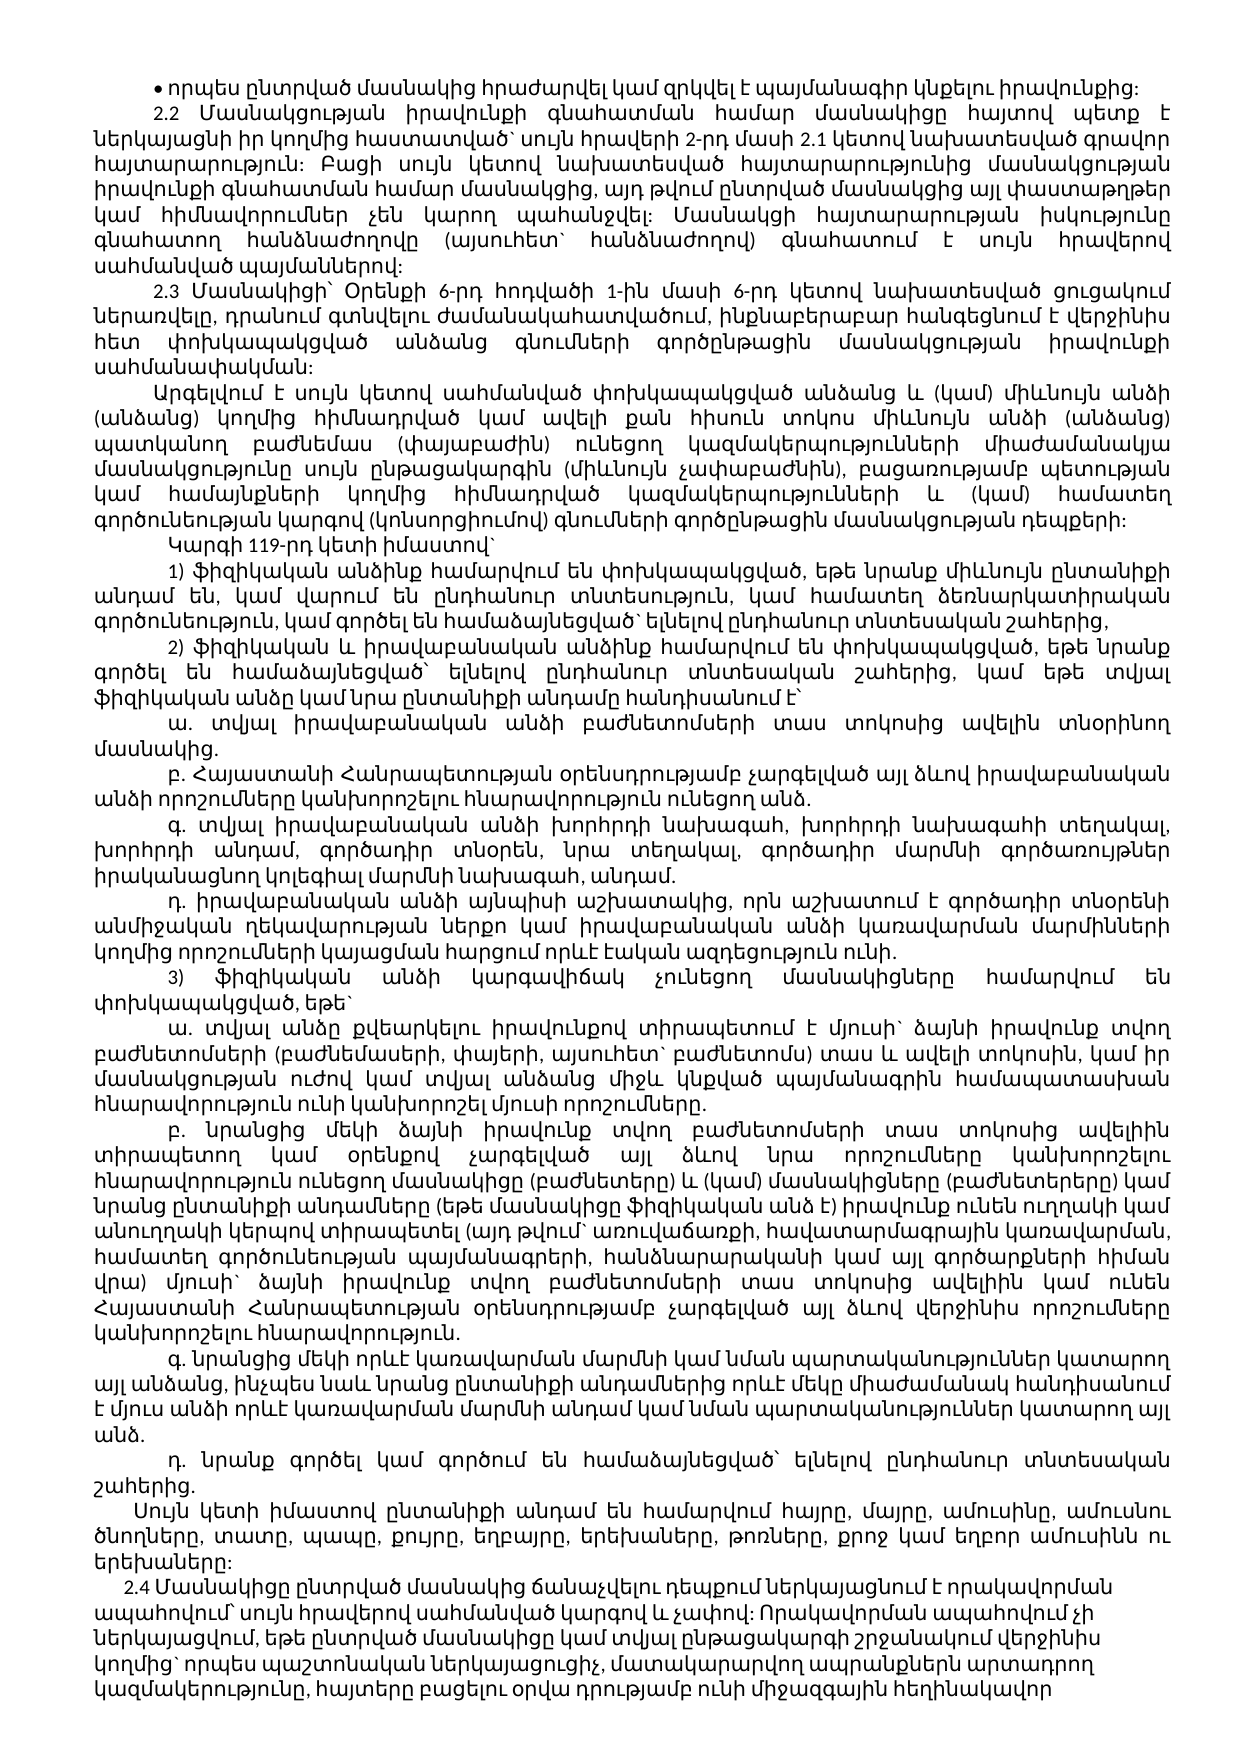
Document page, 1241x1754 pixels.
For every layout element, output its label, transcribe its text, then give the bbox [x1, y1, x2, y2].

text 3) ֆիզիկական անձի կարգավիճակ չունեցող մասնակիցները համարվում են փոխկապակցված, եթե` [94, 964, 1171, 1015]
text բ. Հայաստանի Հանրապետության օրենսդրությամբ չարգելված այլ ձևով իրավաբանական անձի որոշումները կանխորոշելու հնարավորություն ունեցող անձ. [94, 761, 1171, 812]
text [94, 1574, 1171, 1702]
text 1) ֆիզիկական անձինք համարվում են փոխկապակցված, եթե նրանք միևնույն ընտանիքի անդամ են, կամ վարում են ընդհանուր տնտեսություն, կամ համատեղ ձեռնարկատիրական գործունեություն, կամ գործել են համաձայնեցված` ելնելով ընդհանուր տնտեսական շահերից, [94, 558, 1171, 634]
text Կարգի 119-րդ կետի իմաստով` [94, 532, 1171, 558]
text գ. տվյալ իրավաբանական անձի խորհրդի նախագահ, խորհրդի նախագահի տեղակալ, խորհրդի անդամ, գործադիր տնօրեն, նրա տեղակալ, գործադիր մարմնի գործառույթներ իրականացնող կոլեգիալ մարմնի նախագահ, անդամ. [94, 812, 1171, 888]
text • որպես ընտրված մասնակից հրաժարվել կամ զրկվել է պայմանագիր կնքելու իրավունքից: [94, 75, 1171, 100]
text Սույն կետի իմաստով ընտանիքի անդամ են համարվում հայրը, մայրը, ամուսինը, ամուսնու ծնողները, տատը, պապը, քույրը, եղբայրը, երեխաները, թոռները, քրոջ կամ եղբոր ամուսինն ու երեխաները: [94, 1498, 1171, 1574]
text ա. տվյալ անձը քվեարկելու իրավունքով տիրապետում է մյուսի` ձայնի իրավունք տվող բաժնետոմսերի (բաժնեմասերի, փայերի, այսուհետ` բաժնետոմս) տաս և ավելի տոկոսին, կամ իր մասնակցության ուժով կամ տվյալ անձանց միջև կնքված պայմանագրին համապատասխան հնարավորություն ունի կանխորոշել մյուսի որոշումները. [94, 1015, 1171, 1117]
text դ. նրանք գործել կամ գործում են համաձայնեցված՝ ելնելով ընդհանուր տնտեսական շահերից. [94, 1447, 1171, 1498]
text ա. տվյալ իրավաբանական անձի բաժնետոմսերի տաս տոկոսից ավելին տնօրինող մասնակից. [94, 710, 1171, 761]
text դ. իրավաբանական անձի այնպիսի աշխատակից, որն աշխատում է գործադիր տնօրենի անմիջական ղեկավարության ներքո կամ իրավաբանական անձի կառավարման մարմինների կողմից որոշումների կայացման հարցում որևէ էական ազդեցություն ունի. [94, 888, 1171, 964]
text Արգելվում է սույն կետով սահմանված փոխկապակցված անձանց և (կամ) միևնույն անձի (անձանց) կողմից հիմնադրված կամ ավելի քան հիսուն տոկոս միևնույն անձի (անձանց) պատկանող բաժնեմաս (փայաբաժին) ունեցող կազմակերպությունների միաժամանակյա մասնակցությունը սույն ընթացակարգին (միևնույն չափաբաժնին), բացառությամբ պետության կամ համայնքների կողմից հիմնադրված կազմակերպությունների և (կամ) համատեղ գործունեության կարգով (կոնսորցիումով) գնումների գործընթացին մասնակցության դեպքերի: [94, 380, 1171, 532]
text 2.2 Մասնակցության իրավունքի գնահատման համար մասնակիցը հայտով պետք է ներկայացնի իր կողմից հաստատված` սույն հրավերի 2-րդ մասի 2.1 կետով նախատեսված գրավոր հայտարարություն: Բացի սույն կետով նախատեսված հայտարարությունից մասնակցության իրավունքի գնահատման համար մասնակցից, այդ թվում ընտրված մասնակցից այլ փաստաթղթեր կամ հիմնավորումներ չեն կարող պահանջվել: Մասնակցի հայտարարության իսկությունը գնահատող հանձնաժողովը (այսուհետ` հանձնաժողով) գնահատում է սույն հրավերով սահմանված պայմաններով: [94, 100, 1171, 278]
text 2) ֆիզիկական և իրավաբանական անձինք համարվում են փոխկապակցված, եթե նրանք գործել են համաձայնեցված՝ ելնելով ընդհանուր տնտեսական շահերից, կամ եթե տվյալ ֆիզիկական անձը կամ նրա ընտանիքի անդամը հանդիսանում է՝ [94, 634, 1171, 710]
text 2.3 Մասնակիցի՝ Օրենքի 6-րդ հոդվածի 1-ին մասի 6-րդ կետով նախատեսված ցուցակում ներառվելը, դրանում գտնվելու ժամանակահատվածում, ինքնաբերաբար հանգեցնում է վերջինիս հետ փոխկապակցված անձանց գնումների գործընթացին մասնակցության իրավունքի սահմանափակման: [94, 278, 1171, 380]
text գ. նրանցից մեկի որևէ կառավարման մարմնի կամ նման պարտականություններ կատարող այլ անձանց, ինչպես նաև նրանց ընտանիքի անդամներից որևէ մեկը միաժամանակ հանդիսանում է մյուս անձի որևէ կառավարման մարմնի անդամ կամ նման պարտականություններ կատարող այլ անձ. [94, 1346, 1171, 1447]
text բ. նրանցից մեկի ձայնի իրավունք տվող բաժնետոմսերի տաս տոկոսից ավելիին տիրապետող կամ օրենքով չարգելված այլ ձևով նրա որոշումները կանխորոշելու հնարավորություն ունեցող մասնակիցը (բաժնետերը) և (կամ) մասնակիցները (բաժնետերերը) կամ նրանց ընտանիքի անդամները (եթե մասնակիցը ֆիզիկական անձ է) իրավունք ունեն ուղղակի կամ անուղղակի կերպով տիրապետել (այդ թվում` առուվաճառքի, հավատարմագրային կառավարման, համատեղ գործունեության պայմանագրերի, հանձնարարականի կամ այլ գործարքների հիման վրա) մյուսի` ձայնի իրավունք տվող բաժնետոմսերի տաս տոկոսից ավելիին կամ ունեն Հայաստանի Հանրապետության օրենսդրությամբ չարգելված այլ ձևով վերջինիս որոշումները կանխորոշելու հնարավորություն. [94, 1117, 1171, 1346]
